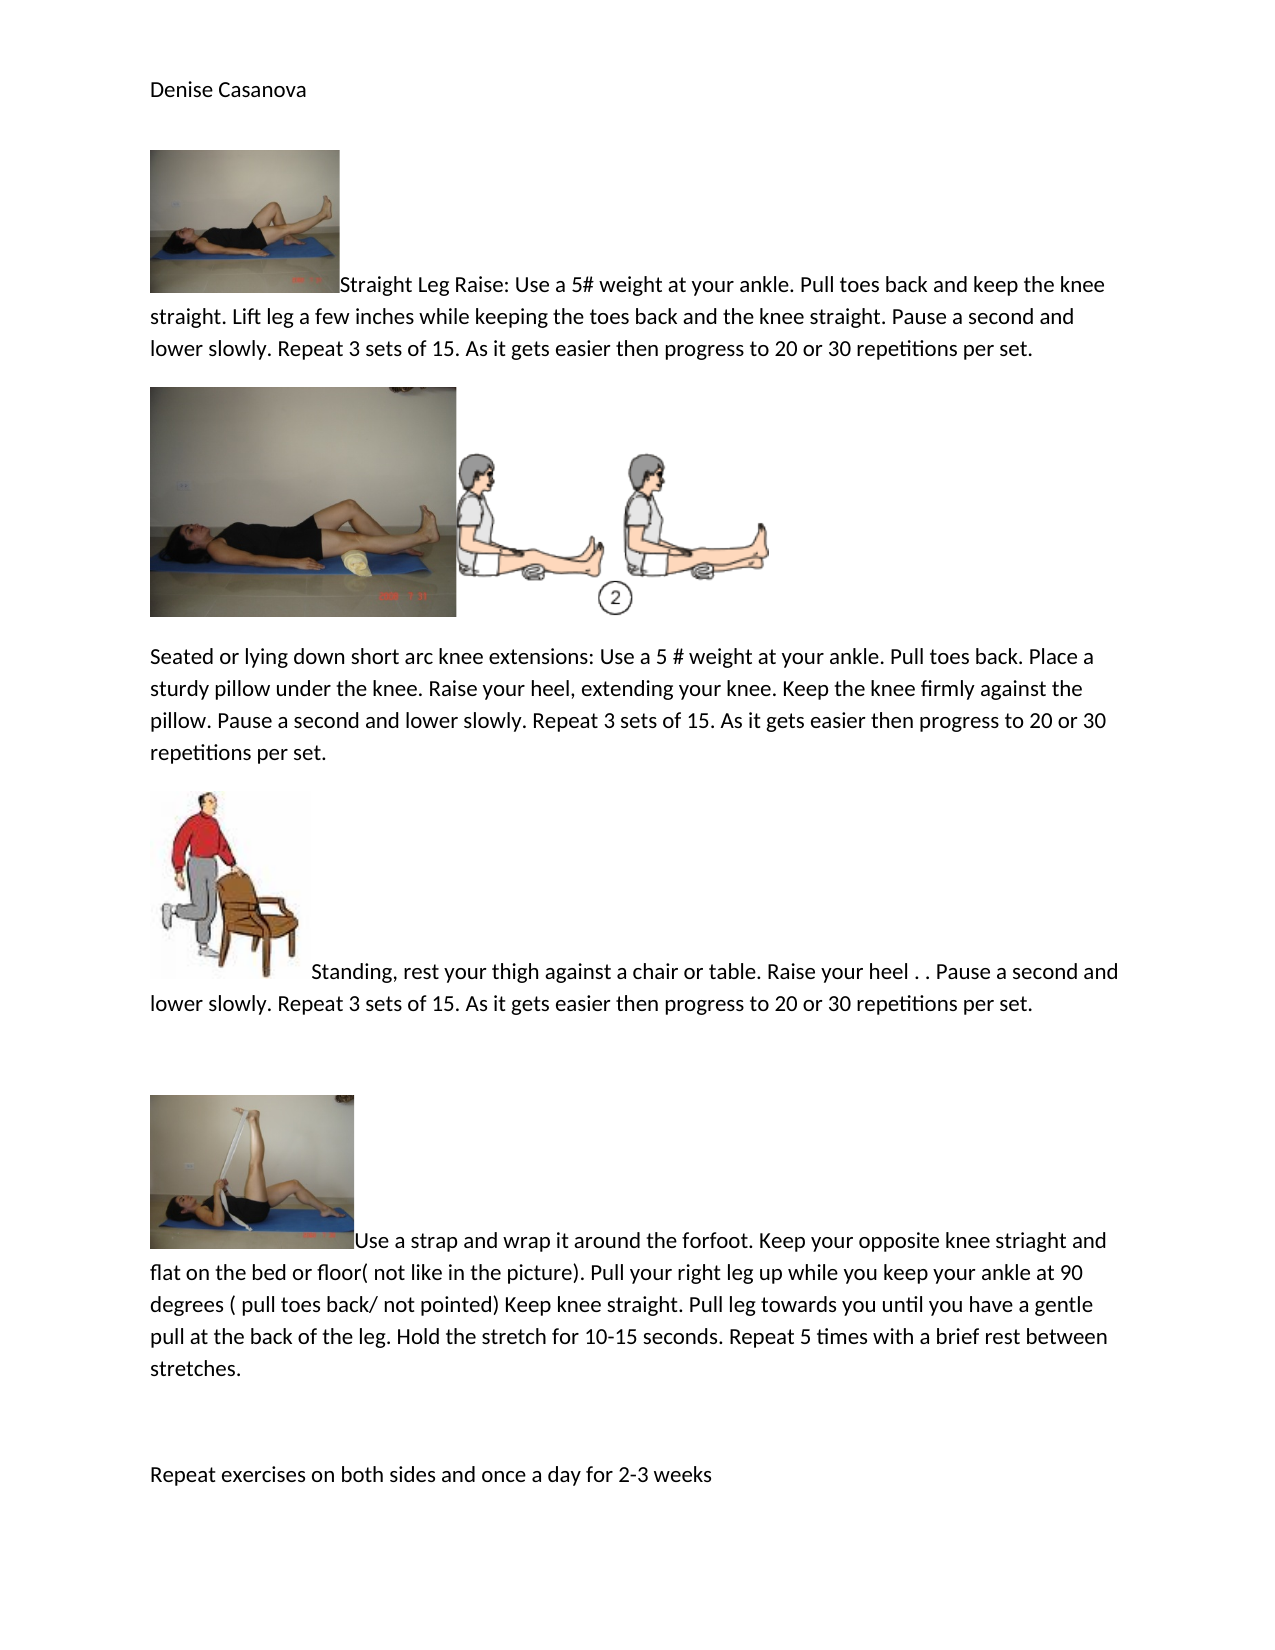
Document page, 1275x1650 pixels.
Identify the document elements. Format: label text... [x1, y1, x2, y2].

text Repeat exercises on both sides and once a day for 2-3 weeks [150, 1461, 1125, 1489]
picture [150, 1095, 355, 1249]
text Seated or lying down short arc knee extensions: Use a 5 # weight at your ankle. Pull toes back. Place a sturdy pillow under the knee. Raise your heel, extending your knee. Keep the knee firmly against the pillow. Pause a second and lower slowly. Repeat 3 sets of 15. As it gets easier then progress to 20 or 30 repetitions per set. [150, 642, 1125, 767]
picture [150, 387, 769, 617]
picture [150, 150, 340, 293]
text Standing, rest your thigh against a chair or table. Raise your heel . . Pause a second and lower slowly. Repeat 3 sets of 15. As it gets easier then progress to 20 or 30 repetitions per set. [150, 792, 1125, 1017]
picture [150, 791, 311, 979]
text Straight Leg Raise: Use a 5# weight at your ankle. Pull toes back and keep the knee straight. Lift leg a few inches while keeping the toes back and the knee straight. Pause a second and lower slowly. Repeat 3 sets of 15. As it gets easier then progress to 20 or 30 repetitions per set. [150, 150, 1125, 362]
text Use a strap and wrap it around the forfoot. Keep your opposite knee striaght and flat on the bed or floor( not like in the picture). Pull your right leg up while you keep your ankle at 90 degrees ( pull toes back/ not pointed) Keep knee straight. Pull leg towards you until you have a gentle pull at the back of the leg. Hold the stretch for 10-15 seconds. Repeat 5 times with a brief rest between stretches. [150, 1095, 1125, 1383]
